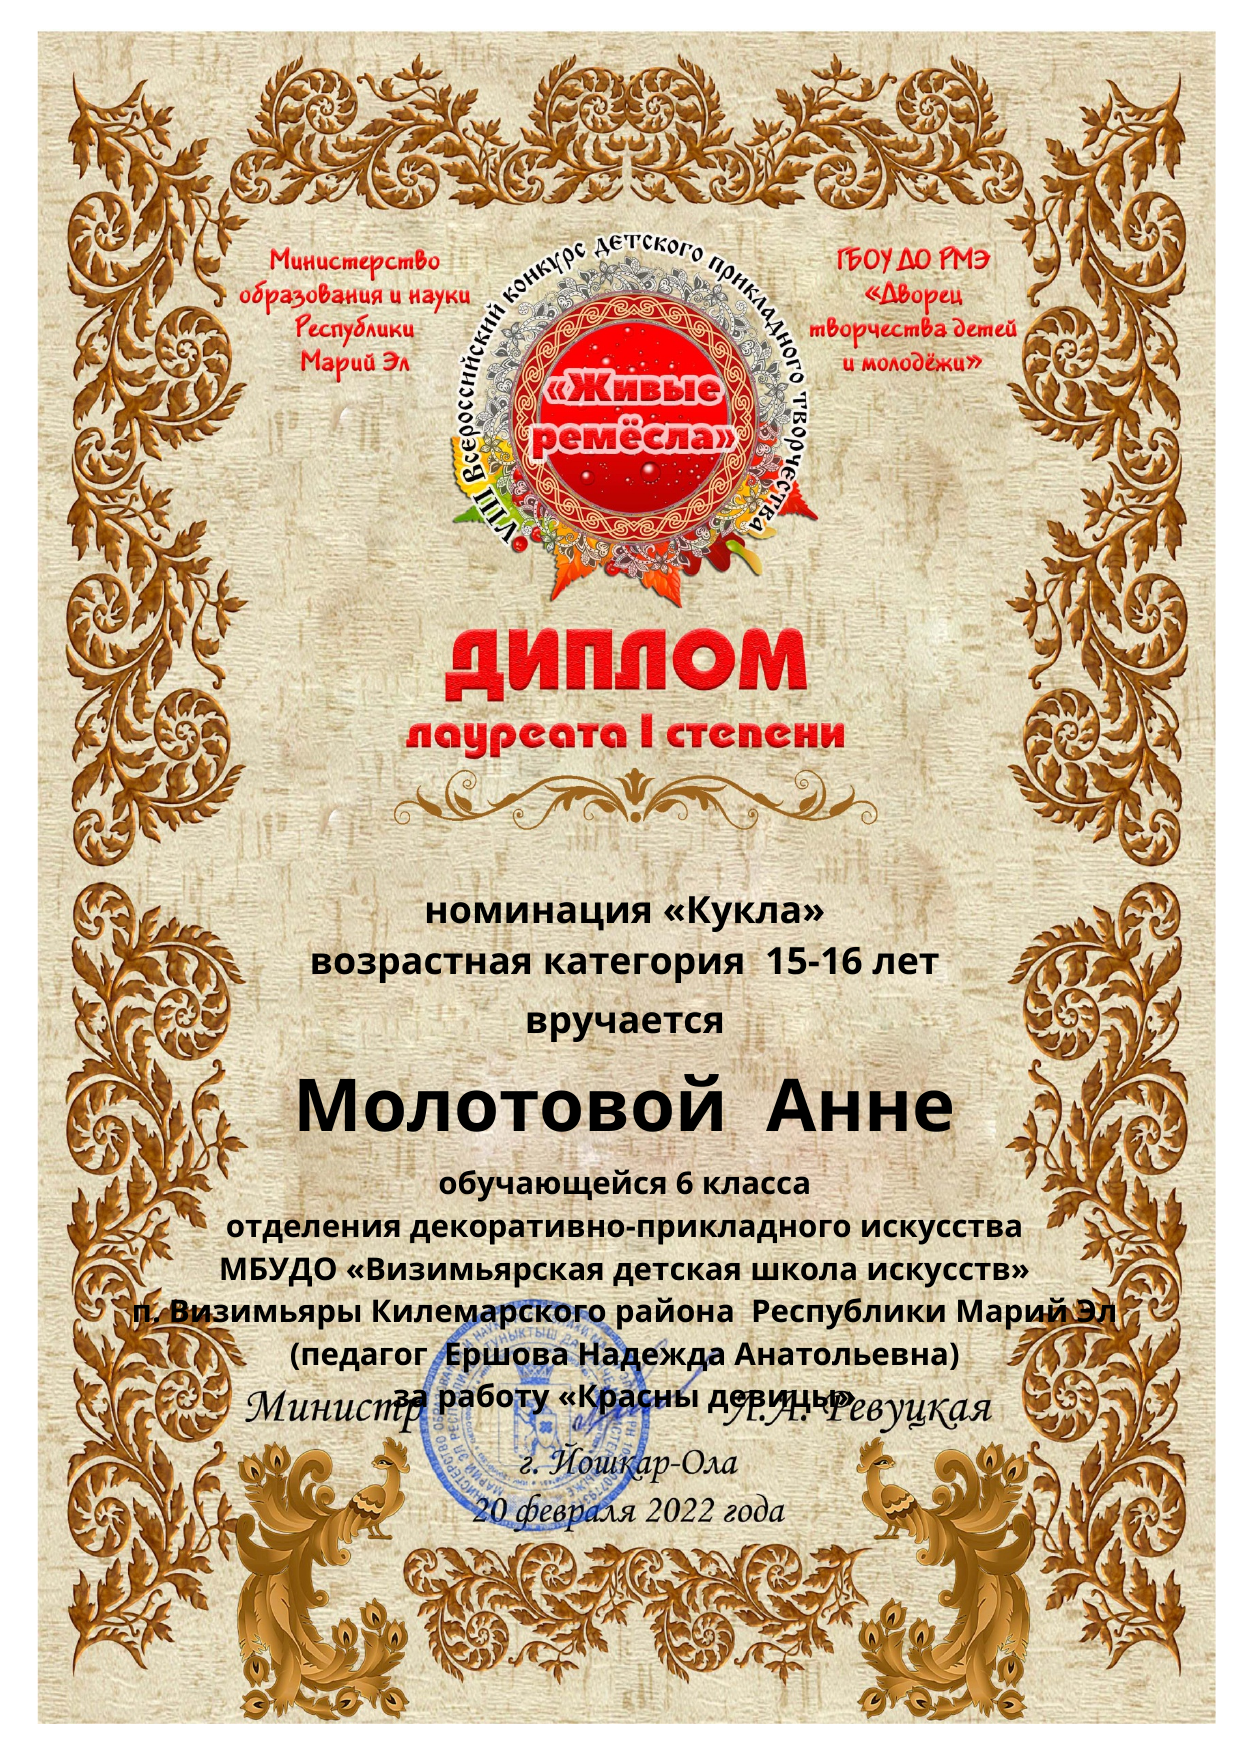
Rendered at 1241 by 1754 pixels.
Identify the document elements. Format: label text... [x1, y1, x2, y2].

text отделения декоративно-прикладного искусства [24, 1204, 1226, 1247]
text МБУДО «Визимьярская детская школа искусств» [24, 1247, 1226, 1289]
picture [37, 985, 1216, 994]
text за работу «Красны девицы» [24, 1374, 1226, 1417]
picture [37, 1417, 1216, 1724]
text номинация «Кукла» [24, 883, 1226, 934]
text Молотовой Анне [24, 1053, 1226, 1153]
text (педагог Ершова Надежда Анатольевна) [24, 1332, 1226, 1374]
text возрастная категория 15-16 лет [24, 934, 1226, 985]
picture [37, 1045, 1216, 1053]
text обучающейся 6 класса [24, 1161, 1226, 1204]
text п. Визимьяры Килемарского района Республики Марий Эл [24, 1289, 1226, 1332]
picture [37, 1153, 1216, 1161]
picture [37, 29, 1216, 883]
text вручается [24, 994, 1226, 1045]
